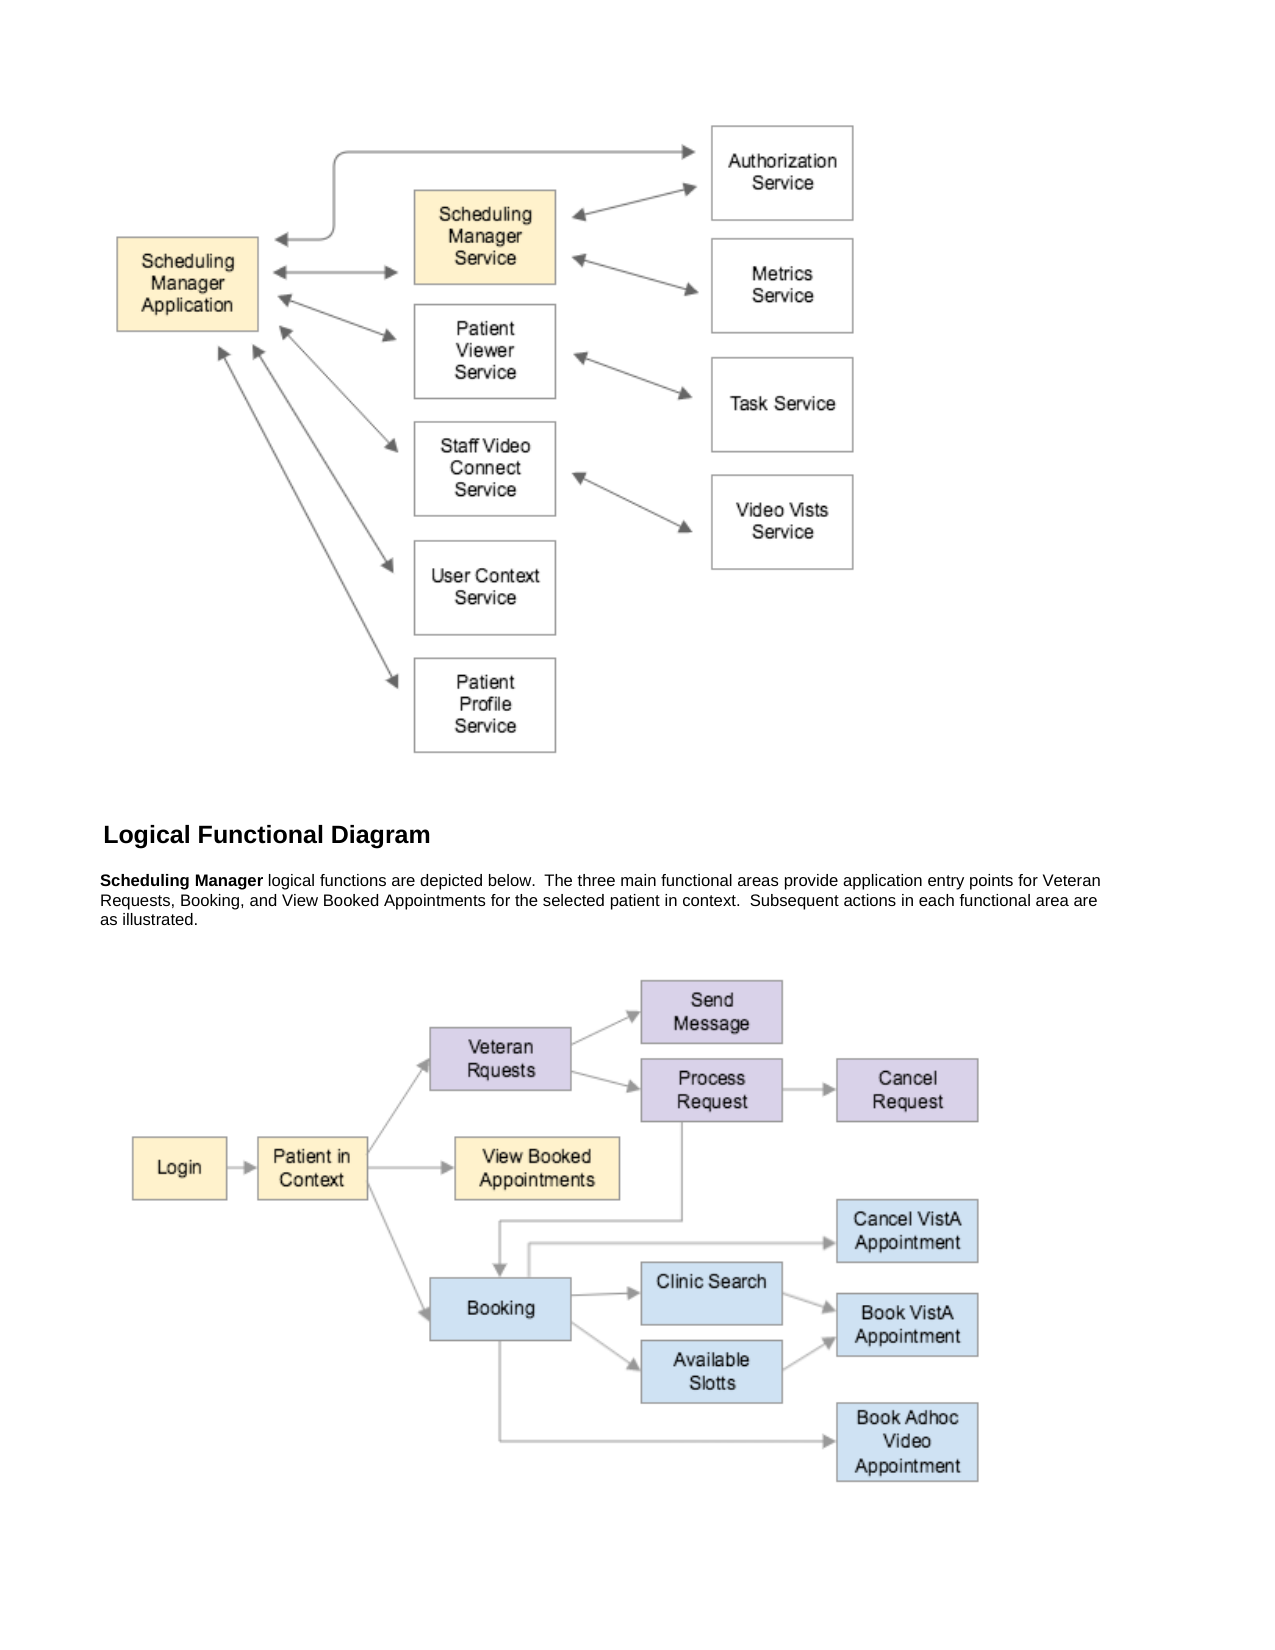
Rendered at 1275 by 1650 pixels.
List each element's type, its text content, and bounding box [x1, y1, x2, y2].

picture [101, 949, 1018, 1512]
picture [101, 110, 893, 783]
text Scheduling Manager logical functions are depicted below. The three main functional areas provide application entry points for Veteran Requests, Booking, and View Booked Appointments for the selected patient in context. Subsequent actions in each functional area are as illustrated. [100, 871, 1117, 929]
text Logical Functional Diagram [103, 820, 1129, 849]
